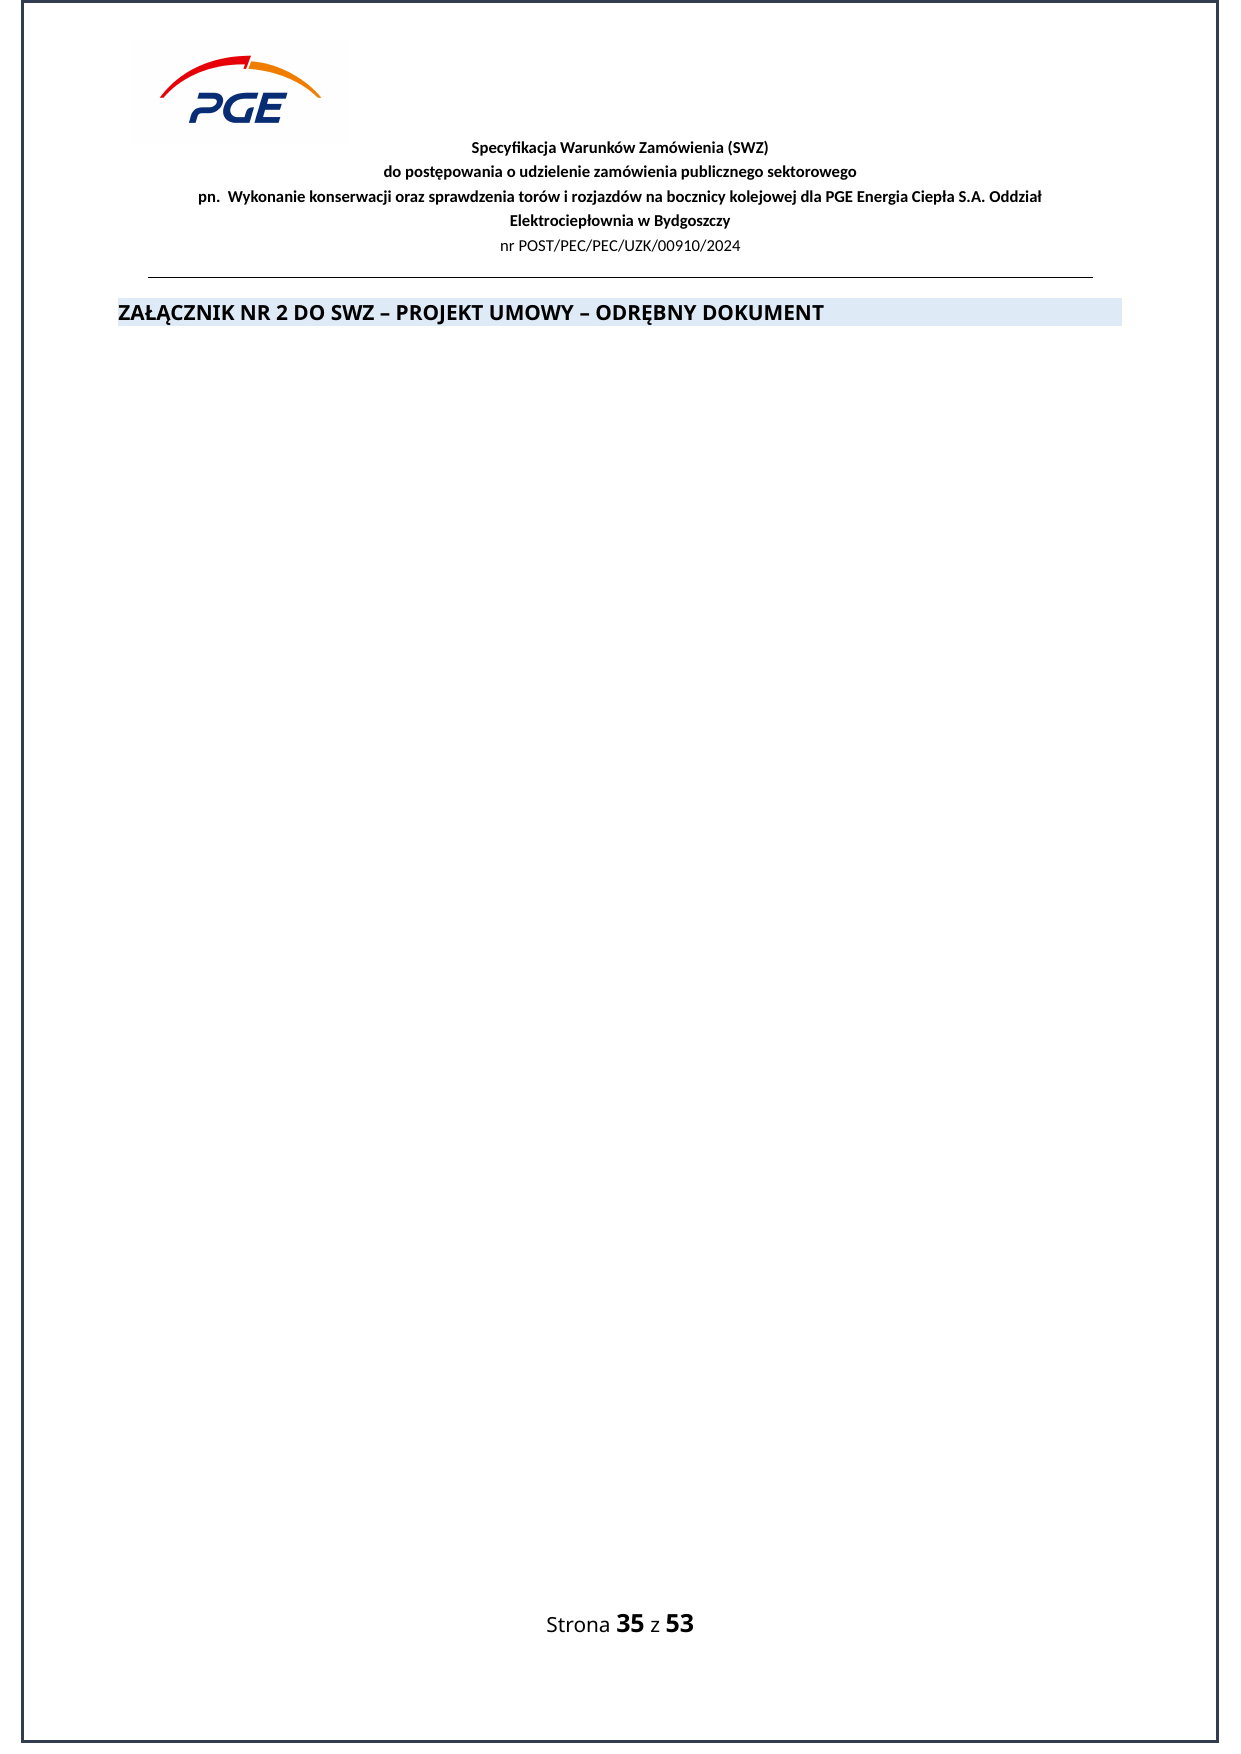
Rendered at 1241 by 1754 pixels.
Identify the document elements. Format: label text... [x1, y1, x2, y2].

picture [131, 39, 351, 145]
subtitle ZAŁĄCZNIK NR 2 DO SWZ – PROJEKT UMOWY – ODRĘBNY DOKUMENT [118, 298, 1122, 326]
